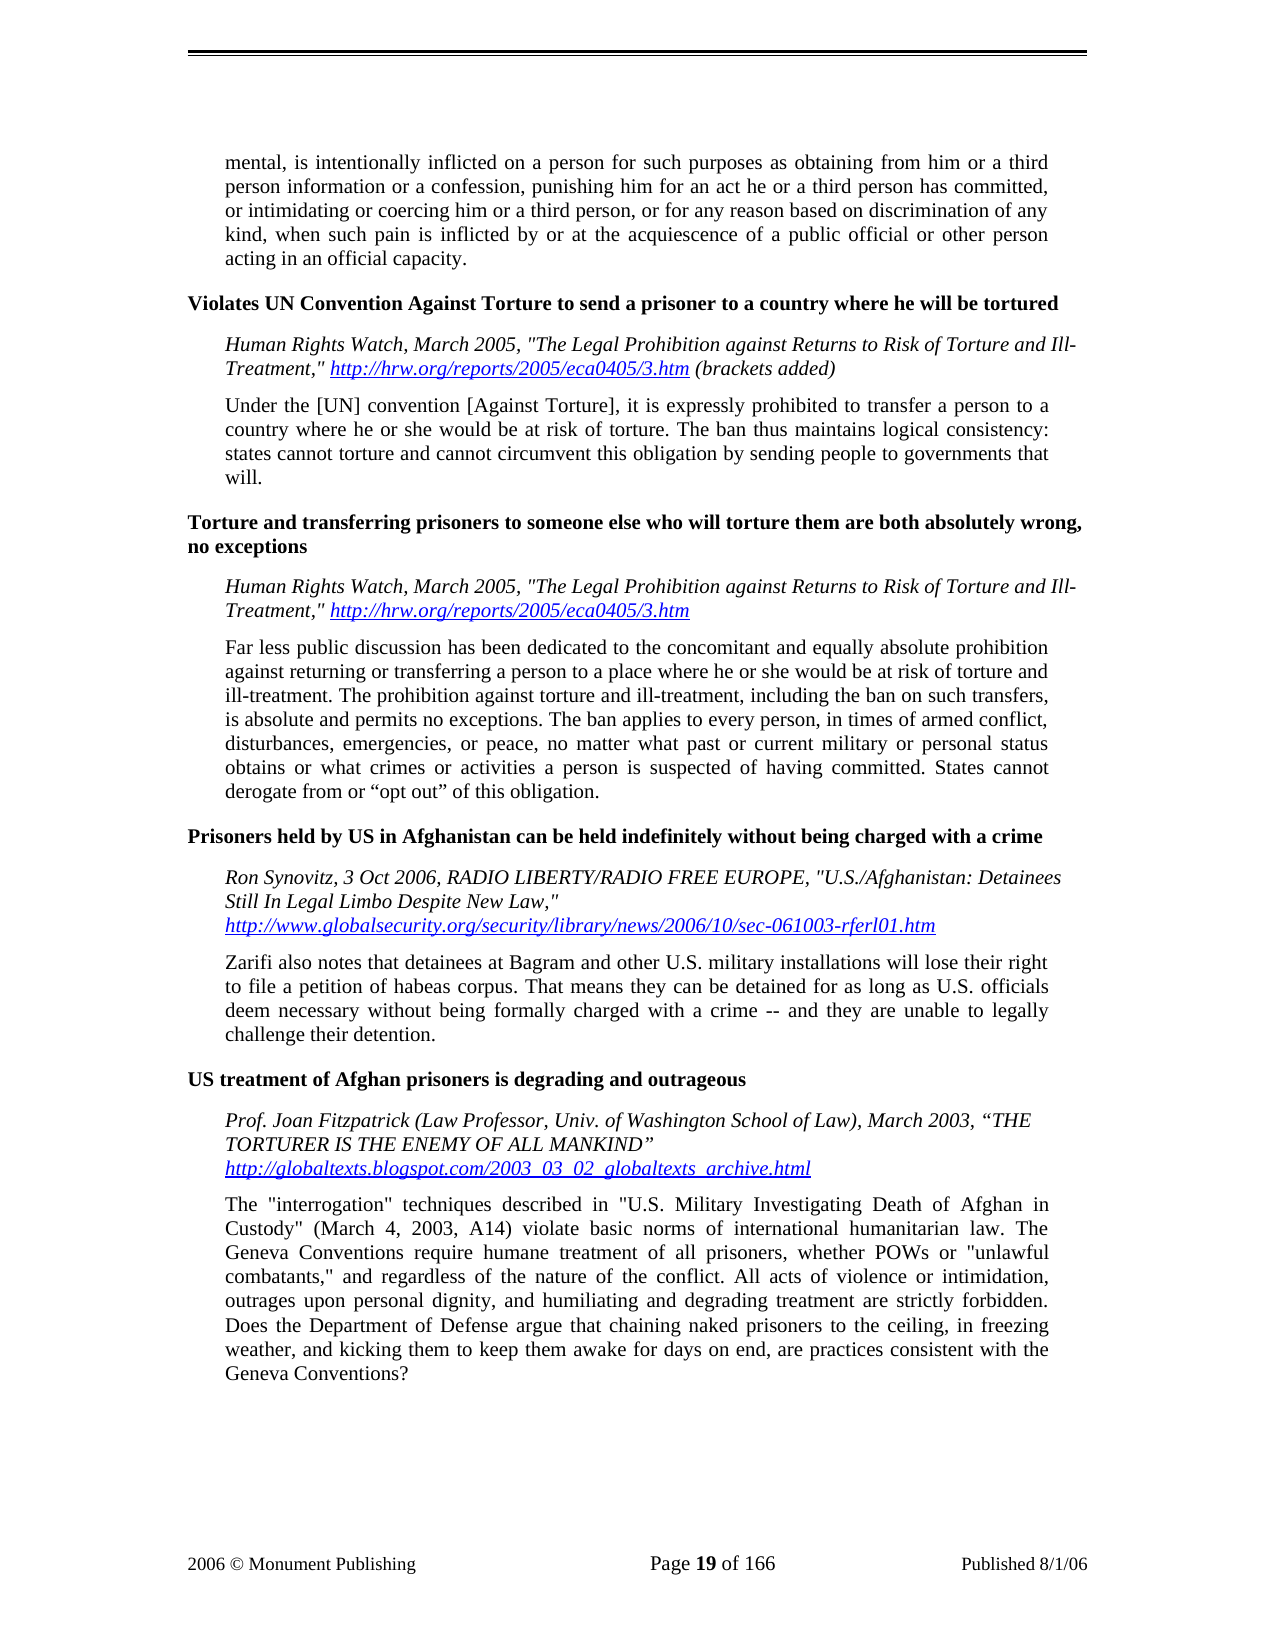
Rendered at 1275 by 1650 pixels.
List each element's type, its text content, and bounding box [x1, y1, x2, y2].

text Zarifi also notes that detainees at Bagram and other U.S. military installations will lose their right to file a petition of habeas corpus. That means they can be detained for as long as U.S. officials deem necessary without being formally charged with a crime -- and they are unable to legally challenge their detention. [225, 950, 1050, 1046]
text Prof. Joan Fitzpatrick (Law Professor, Univ. of Washington School of Law), March 2003, “THE TORTURER IS THE ENEMY OF ALL MANKIND” http://globaltexts.blogspot.com/2003_03_02_globaltexts_archive.html [225, 1107, 1087, 1180]
text Human Rights Watch, March 2005, "The Legal Prohibition against Returns to Risk of Torture and Ill-Treatment," http://hrw.org/reports/2005/eca0405/3.htm (brackets added) [225, 332, 1087, 380]
text Human Rights Watch, March 2005, "The Legal Prohibition against Returns to Risk of Torture and Ill-Treatment," http://hrw.org/reports/2005/eca0405/3.htm [225, 574, 1087, 622]
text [225, 150, 1050, 270]
text Far less public discussion has been dedicated to the concomitant and equally absolute prohibition against returning or transferring a person to a place where he or she would be at risk of torture and ill-treatment. The prohibition against torture and ill-treatment, including the ban on such transfers, is absolute and permits no exceptions. The ban applies to every person, in times of armed conflict, disturbances, emergencies, or peace, no matter what past or current military or personal status obtains or what crimes or activities a person is suspected of having committed. States cannot derogate from or “opt out” of this obligation. [225, 635, 1050, 803]
text Ron Synovitz, 3 Oct 2006, RADIO LIBERTY/RADIO FREE EUROPE, "U.S./Afghanistan: Detainees Still In Legal Limbo Despite New Law," http://www.globalsecurity.org/security/library/news/2006/10/sec-061003-rferl01.htm [225, 865, 1087, 937]
text Torture and transferring prisoners to someone else who will torture them are both absolutely wrong, no exceptions [187, 509, 1087, 558]
text Violates UN Convention Against Torture to send a prisoner to a country where he will be tortured [187, 291, 1087, 315]
text The "interrogation" techniques described in "U.S. Military Investigating Death of Afghan in Custody" (March 4, 2003, A14) violate basic norms of international humanitarian law. The Geneva Conventions require humane treatment of all prisoners, whether POWs or "unlawful combatants," and regardless of the nature of the conflict. All acts of violence or intimidation, outrages upon personal dignity, and humiliating and degrading treatment are strictly forbidden. Does the Department of Defense argue that chaining naked prisoners to the ceiling, in freezing weather, and kicking them to keep them awake for days on end, are practices consistent with the Geneva Conventions? [225, 1192, 1050, 1385]
text Under the [UN] convention [Against Torture], it is expressly prohibited to transfer a person to a country where he or she would be at risk of torture. The ban thus maintains logical consistency: states cannot torture and cannot circumvent this obligation by sending people to governments that will. [225, 392, 1050, 489]
text US treatment of Afghan prisoners is degrading and outrageous [187, 1067, 1087, 1091]
text Prisoners held by US in Afghanistan can be held indefinitely without being charged with a crime [187, 824, 1087, 848]
